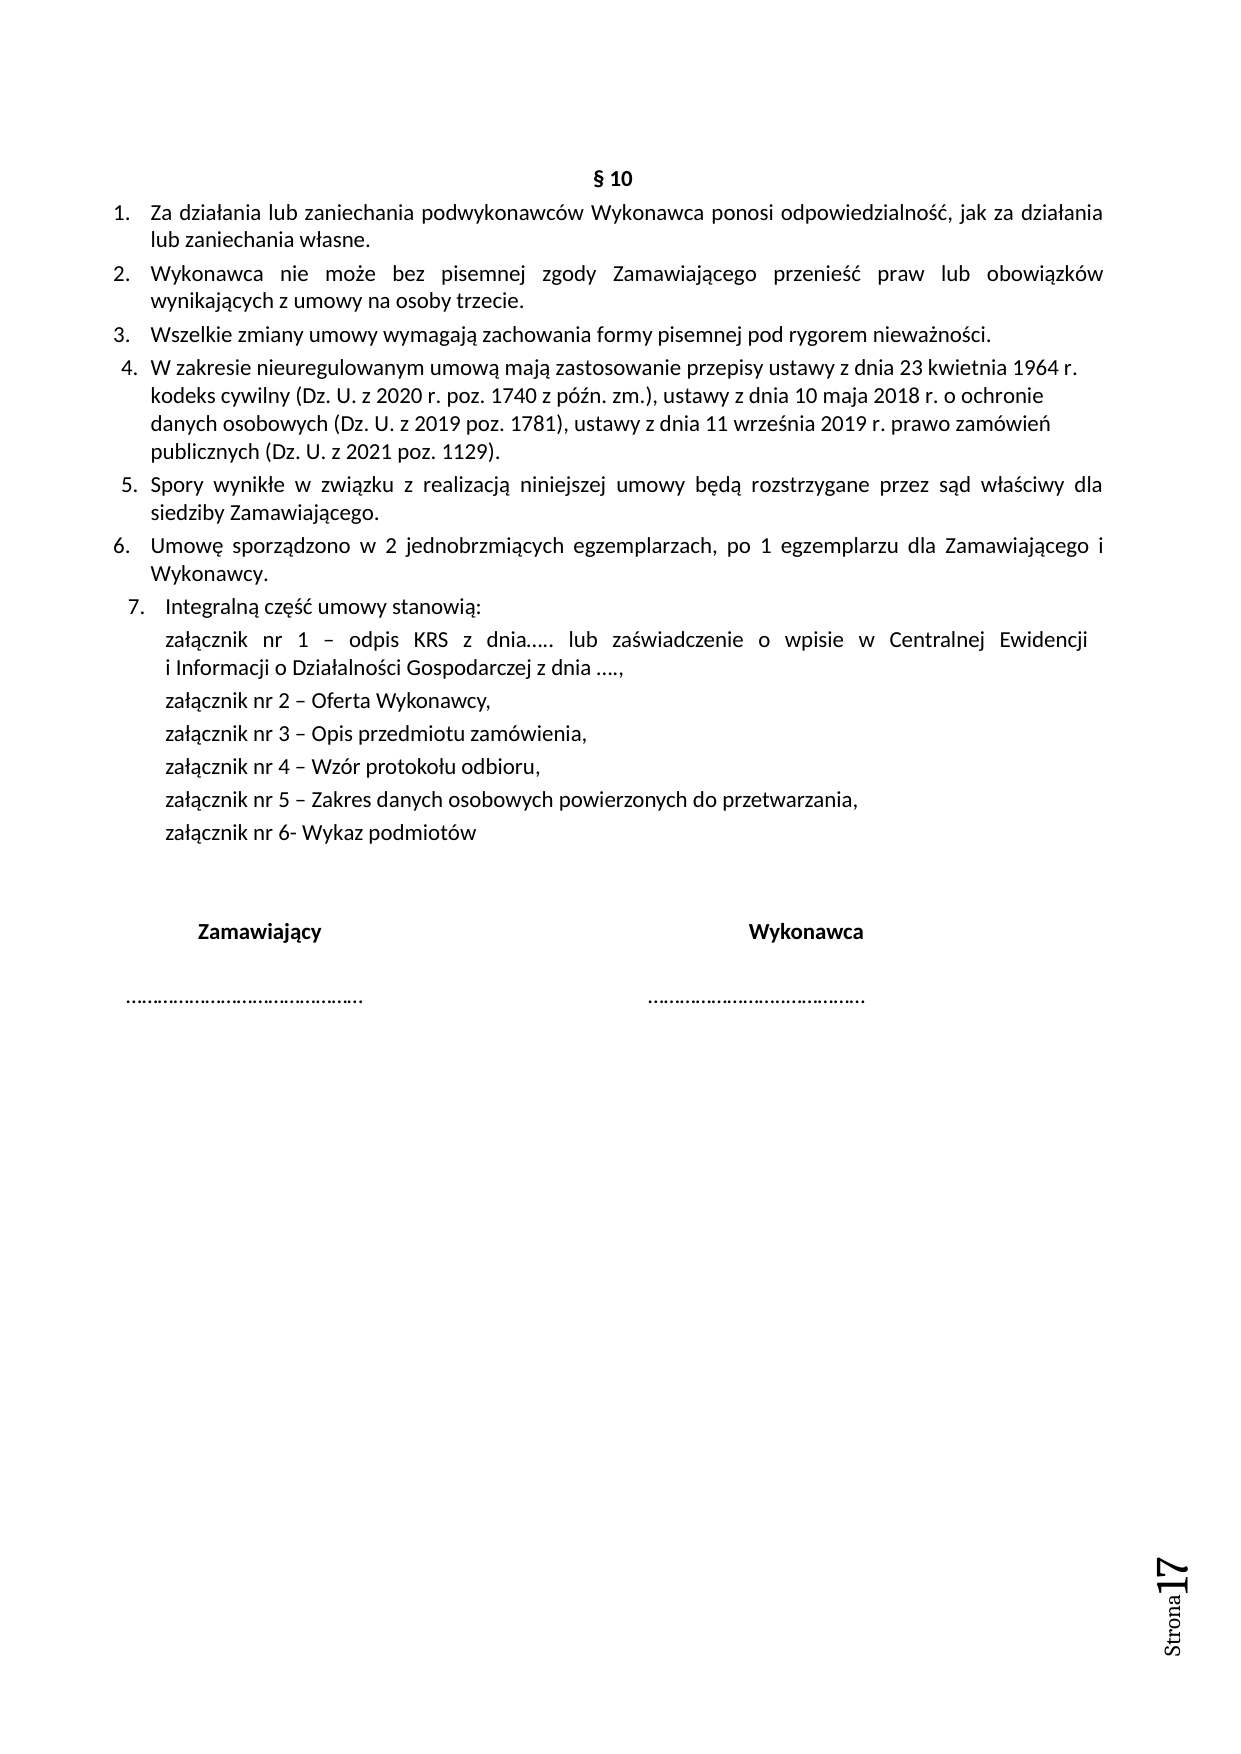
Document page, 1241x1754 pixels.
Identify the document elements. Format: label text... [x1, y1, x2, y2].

list Wszelkie zmiany umowy wymagają zachowania formy pisemnej pod rygorem nieważności. [113, 320, 1105, 348]
list Umowę sporządzono w 2 jednobrzmiących egzemplarzach, po 1 egzemplarzu dla Zamawiającego i Wykonawcy. [113, 531, 1105, 587]
text załącznik nr 2 – Oferta Wykonawcy, [165, 686, 1105, 714]
text ……………………………………… ……………………..…………… [121, 981, 1105, 1009]
text załącznik nr 3 – Opis przedmiotu zamówienia, [165, 719, 1105, 747]
text załącznik nr 1 – odpis KRS z dnia….. lub zaświadczenie o wpisie w Centralnej Ewidencji i Informacji o Działalności Gospodarczej z dnia …., [165, 625, 1105, 681]
list Spory wynikłe w związku z realizacją niniejszej umowy będą rozstrzygane przez sąd właściwy dla siedziby Zamawiającego. [121, 470, 1105, 526]
text § 10 [121, 164, 1105, 193]
list Integralną część umowy stanowią: [128, 592, 1105, 620]
list Wykonawca nie może bez pisemnej zgody Zamawiającego przenieść praw lub obowiązków wynikających z umowy na osoby trzecie. [113, 259, 1105, 315]
text załącznik nr 4 – Wzór protokołu odbioru, [165, 752, 1105, 780]
list W zakresie nieuregulowanym umową mają zastosowanie przepisy ustawy z dnia 23 kwietnia 1964 r. kodeks cywilny (Dz. U. z 2020 r. poz. 1740 z późn. zm.), ustawy z dnia 10 maja 2018 r. o ochronie danych osobowych (Dz. U. z 2019 poz. 1781), ustawy z dnia 11 września 2019 r. prawo zamówień publicznych (Dz. U. z 2021 poz. 1129). [121, 353, 1105, 465]
text załącznik nr 5 – Zakres danych osobowych powierzonych do przetwarzania, [165, 785, 1105, 813]
list Za działania lub zaniechania podwykonawców Wykonawca ponosi odpowiedzialność, jak za działania lub zaniechania własne. [113, 198, 1105, 254]
text załącznik nr 6- Wykaz podmiotów [165, 818, 1105, 846]
text Zamawiający Wykonawca [121, 917, 1105, 945]
